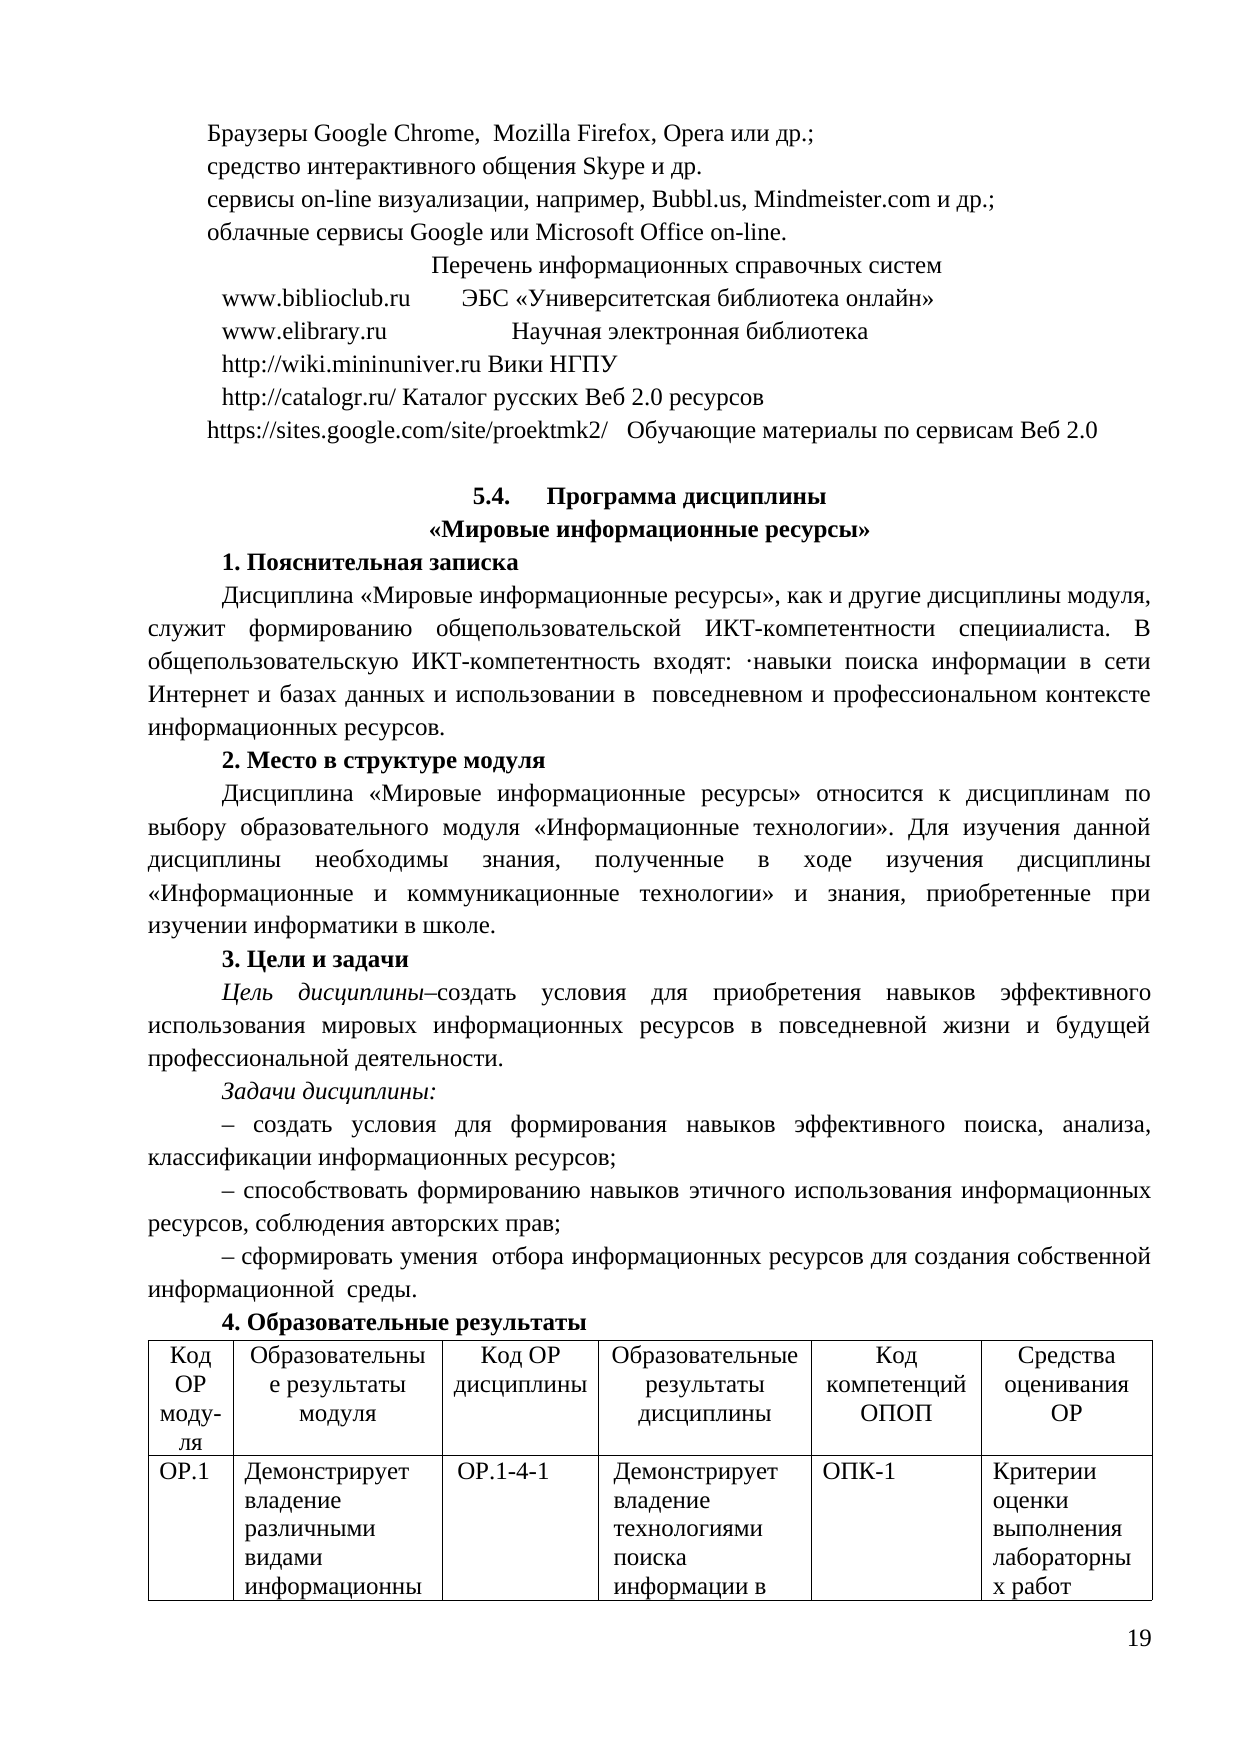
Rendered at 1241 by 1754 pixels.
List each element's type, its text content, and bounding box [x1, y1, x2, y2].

table_header Образовательные результаты модуля [234, 1341, 442, 1455]
text средство интерактивного общения Skype и др. [207, 151, 1152, 180]
text https://sites.google.com/site/proektmk2/ Обучающие материалы по сервисам Веб 2.0 [148, 415, 1152, 444]
subtitle 5.4. Программа дисциплины «Мировые информационные ресурсы» [148, 481, 1152, 543]
text облачные сервисы Google или Microsoft Office on-line. [207, 217, 1152, 246]
text www.elibrary.ru Научная электронная библиотека [148, 316, 1152, 345]
table_cell ОР.1 [149, 1456, 233, 1600]
text Перечень информационных справочных систем [148, 250, 1152, 279]
text – создать условия для формирования навыков эффективного поиска, анализа, классификации информационных ресурсов; [148, 1109, 1152, 1171]
text http://wiki.mininuniver.ru Вики НГПУ [148, 349, 1152, 378]
text – способствовать формированию навыков этичного использования информационных ресурсов, соблюдения авторских прав; [148, 1175, 1152, 1237]
table_header Средства оценивания ОР [982, 1341, 1152, 1455]
text сервисы on-line визуализации, например, Bubbl.us, Mindmeister.com и др.; [207, 184, 1152, 213]
text 3. Цели и задачи [148, 944, 1152, 972]
text www.biblioclub.ru ЭБС «Университетская библиотека онлайн» [148, 283, 1152, 312]
text Дисциплина «Мировые информационные ресурсы», как и другие дисциплины модуля, служит формированию общепользовательской ИКТ-компетентности специиалиста. В общепользовательскую ИКТ-компетентность входят: ·навыки поиска информации в сети Интернет и базах данных и использовании в повседневном и профессиональном контексте информационных ресурсов. [148, 580, 1152, 741]
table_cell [599, 1456, 811, 1600]
text 2. Место в структуре модуля [148, 746, 1152, 774]
text http://catalogr.ru/ Каталог русских Веб 2.0 ресурсов [148, 382, 1152, 411]
table_header Код компетенций ОПОП [812, 1341, 981, 1455]
text Задачи дисциплины: [148, 1076, 1152, 1104]
text – сформировать умения отбора информационных ресурсов для создания собственной информационной среды. [148, 1241, 1152, 1303]
table_cell ОР.1-4-1 [443, 1456, 598, 1600]
text 1. Пояснительная записка [148, 547, 1152, 576]
table_header Образовательные результаты дисциплины [599, 1341, 811, 1455]
text Цель дисциплины–создать условия для приобретения навыков эффективного использования мировых информационных ресурсов в повседневной жизни и будущей профессиональной деятельности. [148, 977, 1152, 1071]
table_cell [982, 1456, 1152, 1600]
table_header Код ОР дисциплины [443, 1341, 598, 1455]
text 4. Образовательные результаты [148, 1307, 1152, 1336]
table_cell ОПК-1 [812, 1456, 981, 1600]
text Дисциплина «Мировые информационные ресурсы» относится к дисциплинам по выбору образовательного модуля «Информационные технологии». Для изучения данной дисциплины необходимы знания, полученные в ходе изучения дисциплины «Информационные и коммуникационные технологии» и знания, приобретенные при изучении информатики в школе. [148, 778, 1152, 939]
table_header Код ОР моду-ля [149, 1341, 233, 1455]
text Браузеры Google Chrome, Mozilla Firefox, Opera или др.; [207, 118, 1152, 147]
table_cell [234, 1456, 442, 1600]
